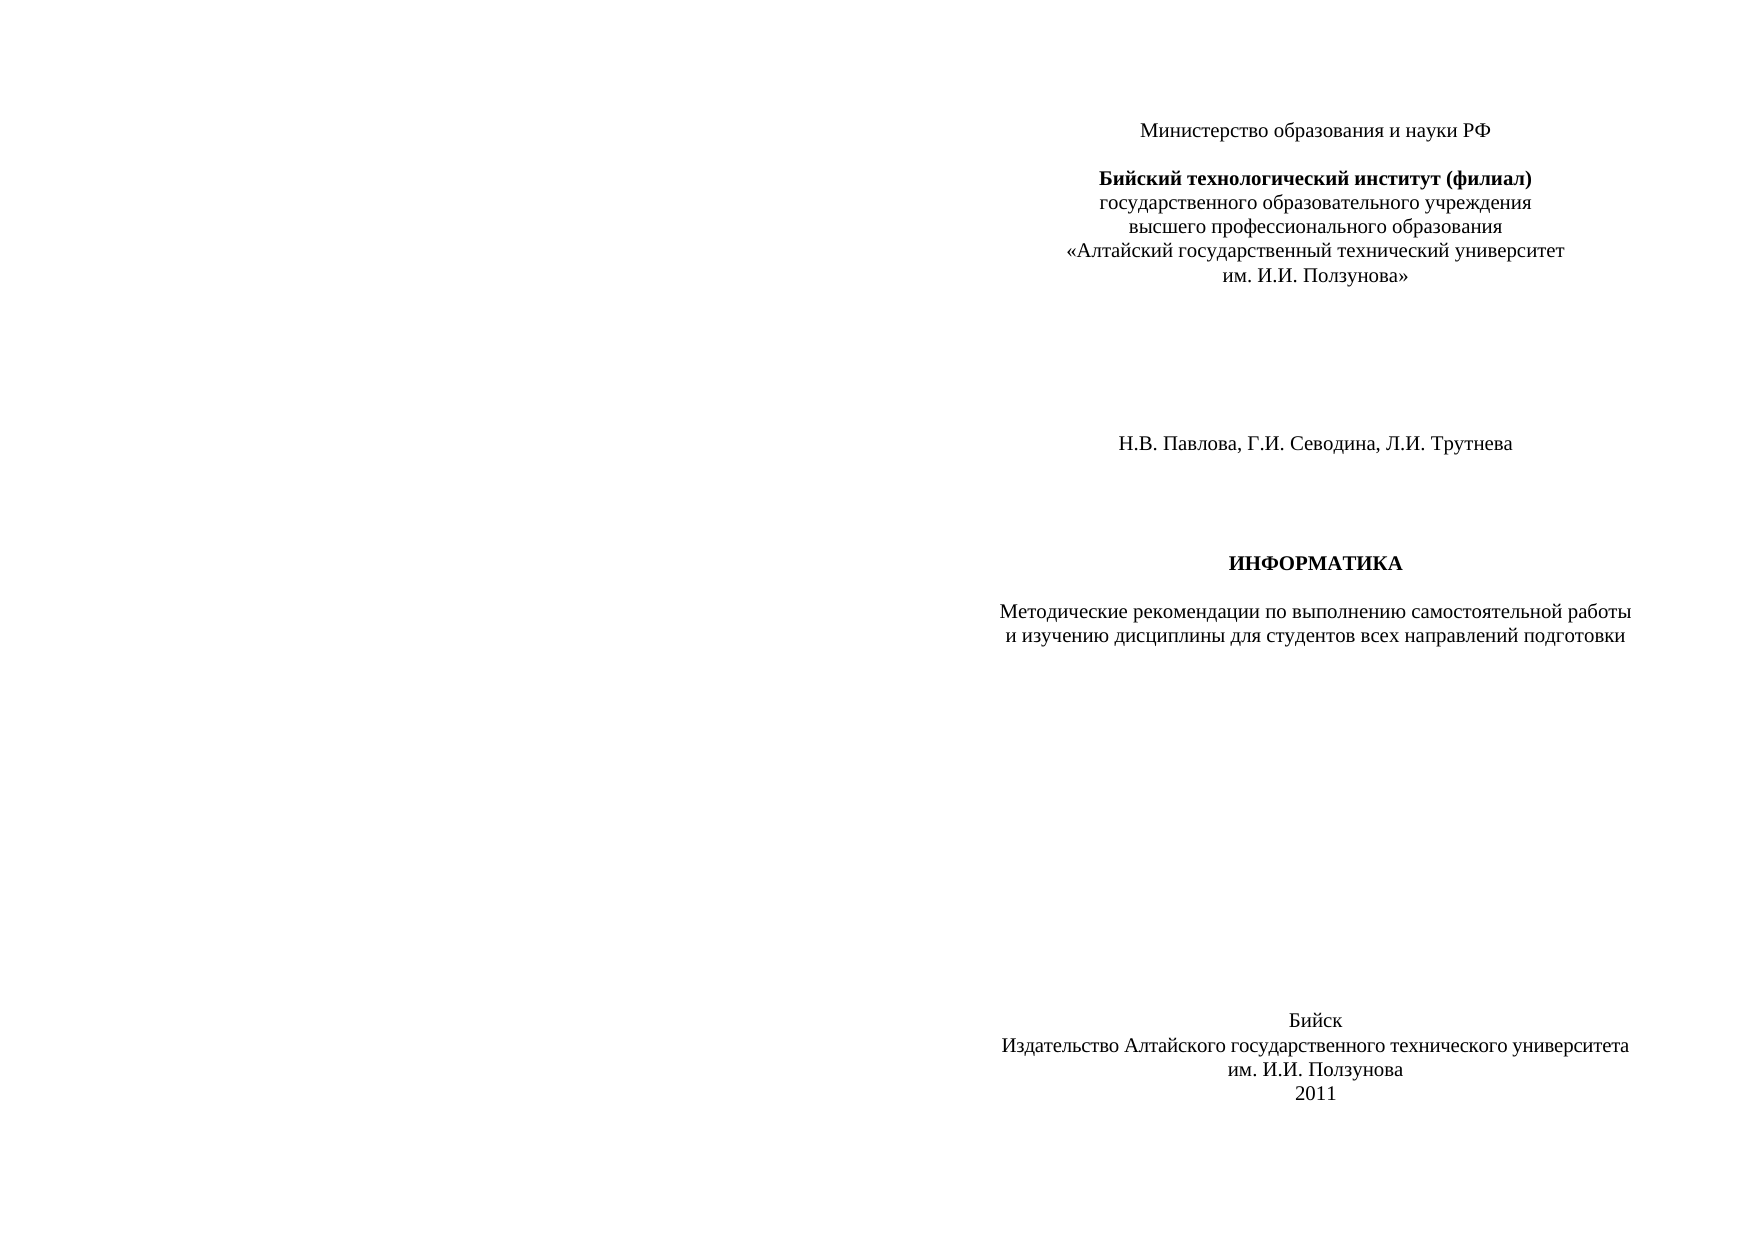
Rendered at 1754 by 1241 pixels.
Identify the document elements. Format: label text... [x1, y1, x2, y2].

text высшего профессионального образования [995, 214, 1636, 238]
text 2011 [995, 1081, 1636, 1105]
text Методические рекомендации по выполнению самостоятельной работы и изучению дисциплины для студентов всех направлений подготовки [995, 599, 1636, 647]
text государственного образовательного учреждения [995, 190, 1636, 214]
text ИНФОРМАТИКА [995, 551, 1636, 575]
text Н.В. Павлова, Г.И. Севодина, Л.И. Трутнева [995, 431, 1636, 455]
text им. И.И. Ползунова» [995, 262, 1636, 287]
text «Алтайский государственный технический университет [995, 238, 1636, 262]
text Министерство образования и науки РФ [995, 118, 1636, 142]
text Издательство Алтайского государственного технического университета им. И.И. Ползунова [995, 1032, 1636, 1081]
text Бийск [995, 1008, 1636, 1032]
text Бийский технологический институт (филиал) [995, 166, 1636, 190]
